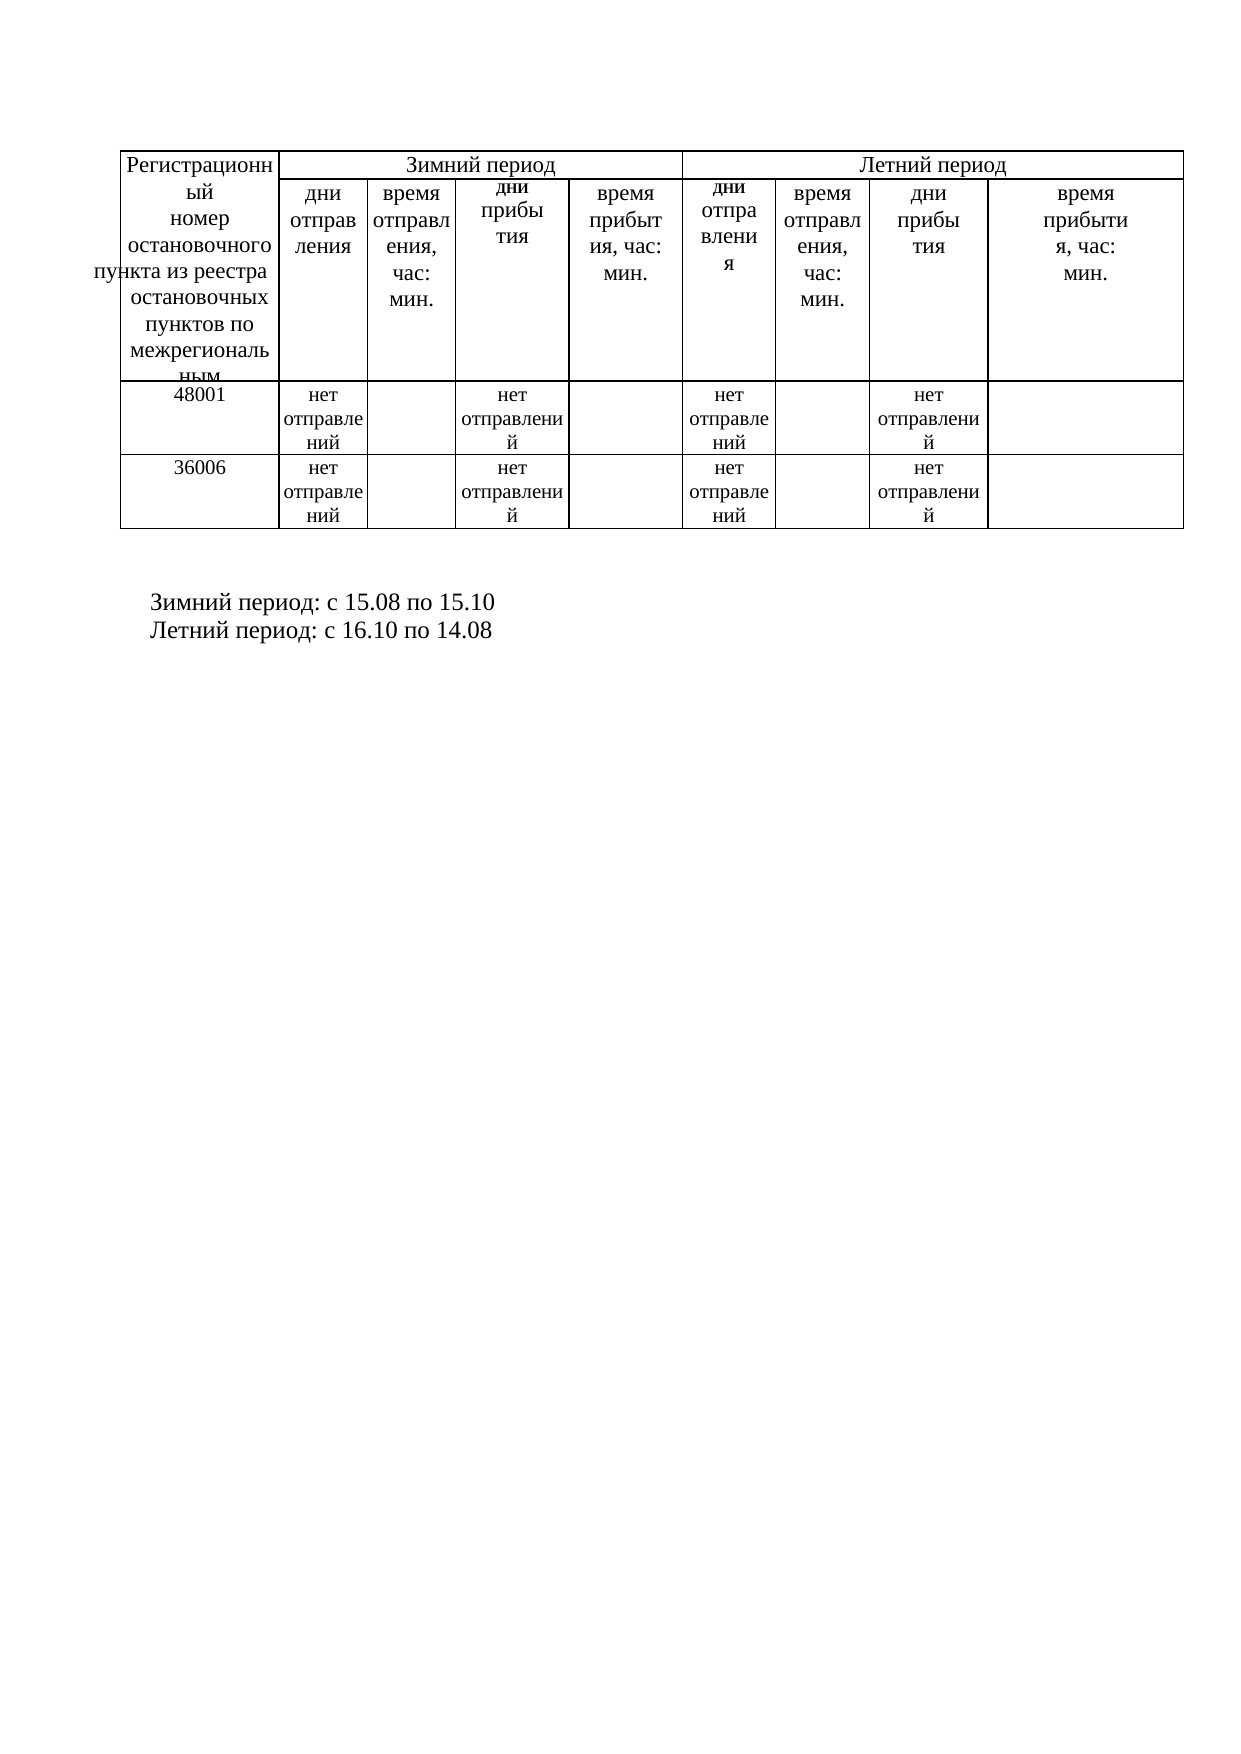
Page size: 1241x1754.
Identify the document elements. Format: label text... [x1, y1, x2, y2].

table_cell дни отправ ления [280, 180, 367, 380]
table_cell нет отправлений [683, 455, 775, 527]
table_cell время прибыт ия, час: мин. [570, 180, 682, 380]
table_cell [570, 382, 682, 454]
table_cell [570, 455, 682, 527]
table_cell [989, 382, 1183, 454]
table_cell [368, 455, 455, 527]
table_cell нет отправлений [870, 382, 987, 454]
table_cell нет отправлений [870, 455, 987, 527]
table_cell нет отправлений [456, 382, 568, 454]
text Зимний период: с 15.08 по 15.10 [150, 587, 1090, 615]
table_cell время отправл ения, час: мин. [776, 180, 869, 380]
table_cell время прибыти я, час: мин. [989, 180, 1183, 380]
table_cell время отправл ения, час: мин. [368, 180, 455, 380]
table_cell [776, 382, 869, 454]
table_header Зимний период [280, 152, 682, 178]
table_cell 36006 [121, 455, 278, 527]
table_cell нет отправлений [683, 382, 775, 454]
table_cell нет отправлений [456, 455, 568, 527]
table_header Летний период [683, 152, 1183, 178]
table_cell [989, 455, 1183, 527]
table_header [121, 152, 278, 380]
table_cell ДНИ отпра влени я [683, 180, 775, 380]
table_cell [368, 382, 455, 454]
text Летний период: с 16.10 по 14.08 [150, 615, 1090, 644]
table_cell 48001 [121, 382, 278, 454]
table_cell дни прибы тия [870, 180, 987, 380]
table_cell нет отправлений [280, 382, 367, 454]
table_cell ДНИ прибы тия [456, 180, 568, 380]
table_cell нет отправлений [280, 455, 367, 527]
table_cell [776, 455, 869, 527]
